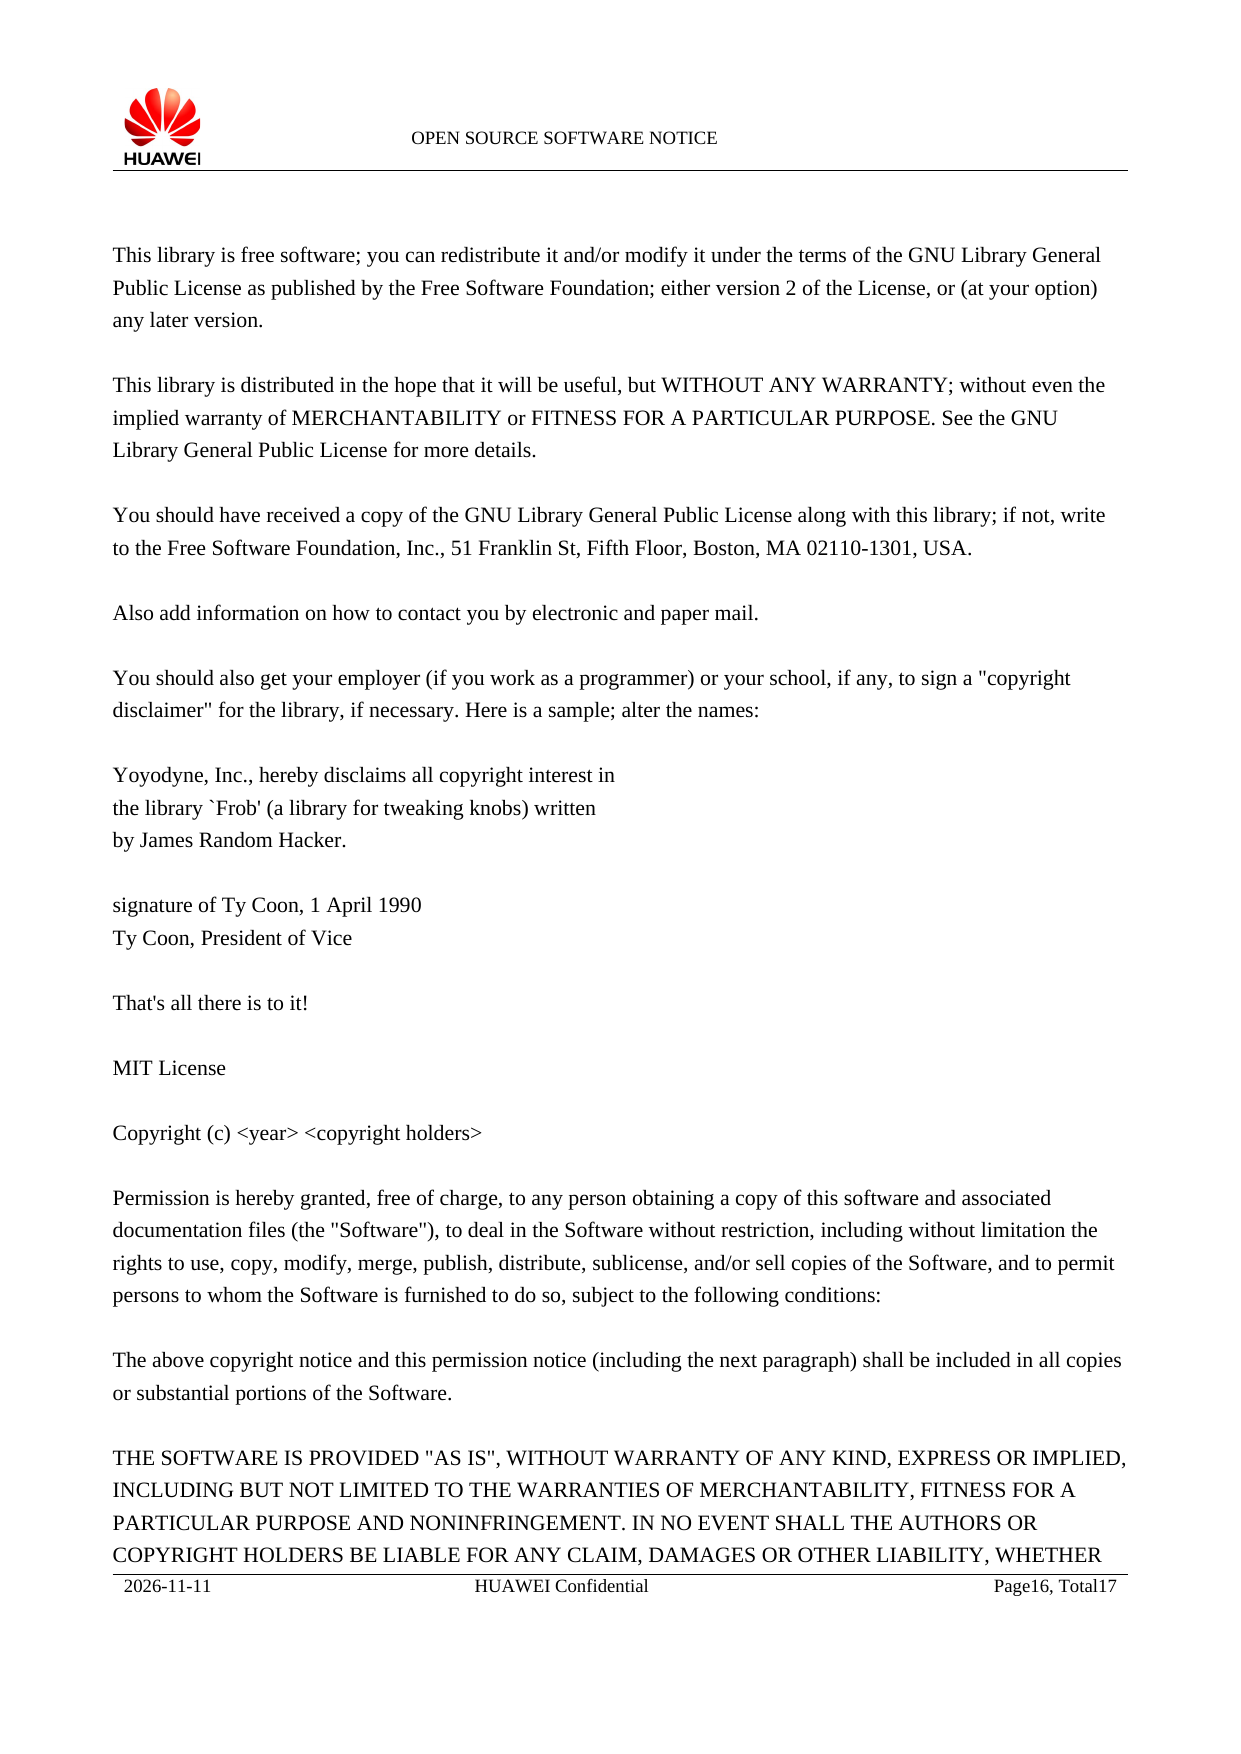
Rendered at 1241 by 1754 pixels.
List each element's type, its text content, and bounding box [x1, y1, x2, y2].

picture [124, 88, 201, 165]
